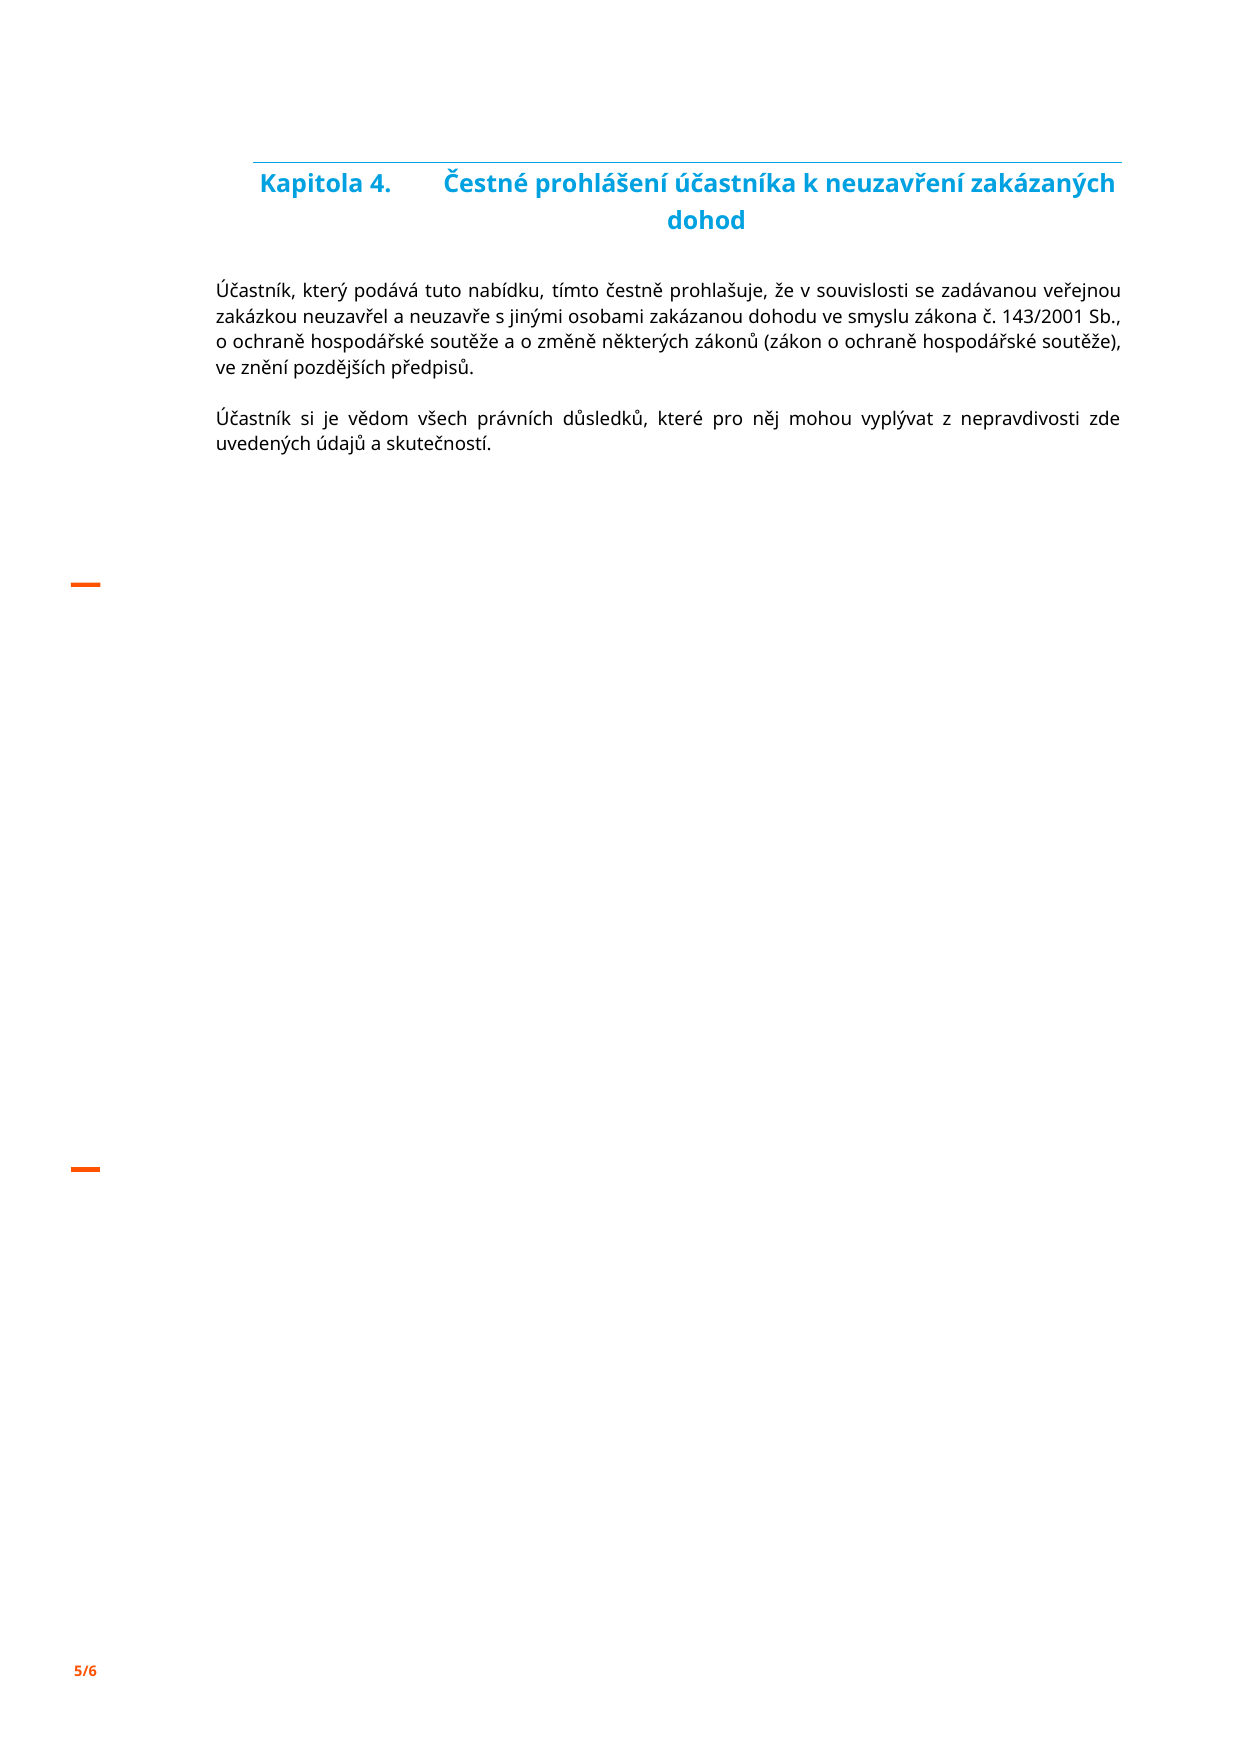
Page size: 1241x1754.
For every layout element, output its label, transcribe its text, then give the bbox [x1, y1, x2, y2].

text Účastník, který podává tuto nabídku, tímto čestně prohlašuje, že v souvislosti se zadávanou veřejnou zakázkou neuzavřel a neuzavře s jinými osobami zakázanou dohodu ve smyslu zákona č. 143/2001 Sb., o ochraně hospodářské soutěže a o změně některých zákonů (zákon o ochraně hospodářské soutěže), ve znění pozdějších předpisů. [216, 278, 1122, 380]
text Účastník si je vědom všech právních důsledků, které pro něj mohou vyplývat z nepravdivosti zde uvedených údajů a skutečností. [216, 405, 1122, 456]
subtitle Čestné prohlášení účastníka k neuzavření zakázaných dohod [253, 163, 1122, 237]
